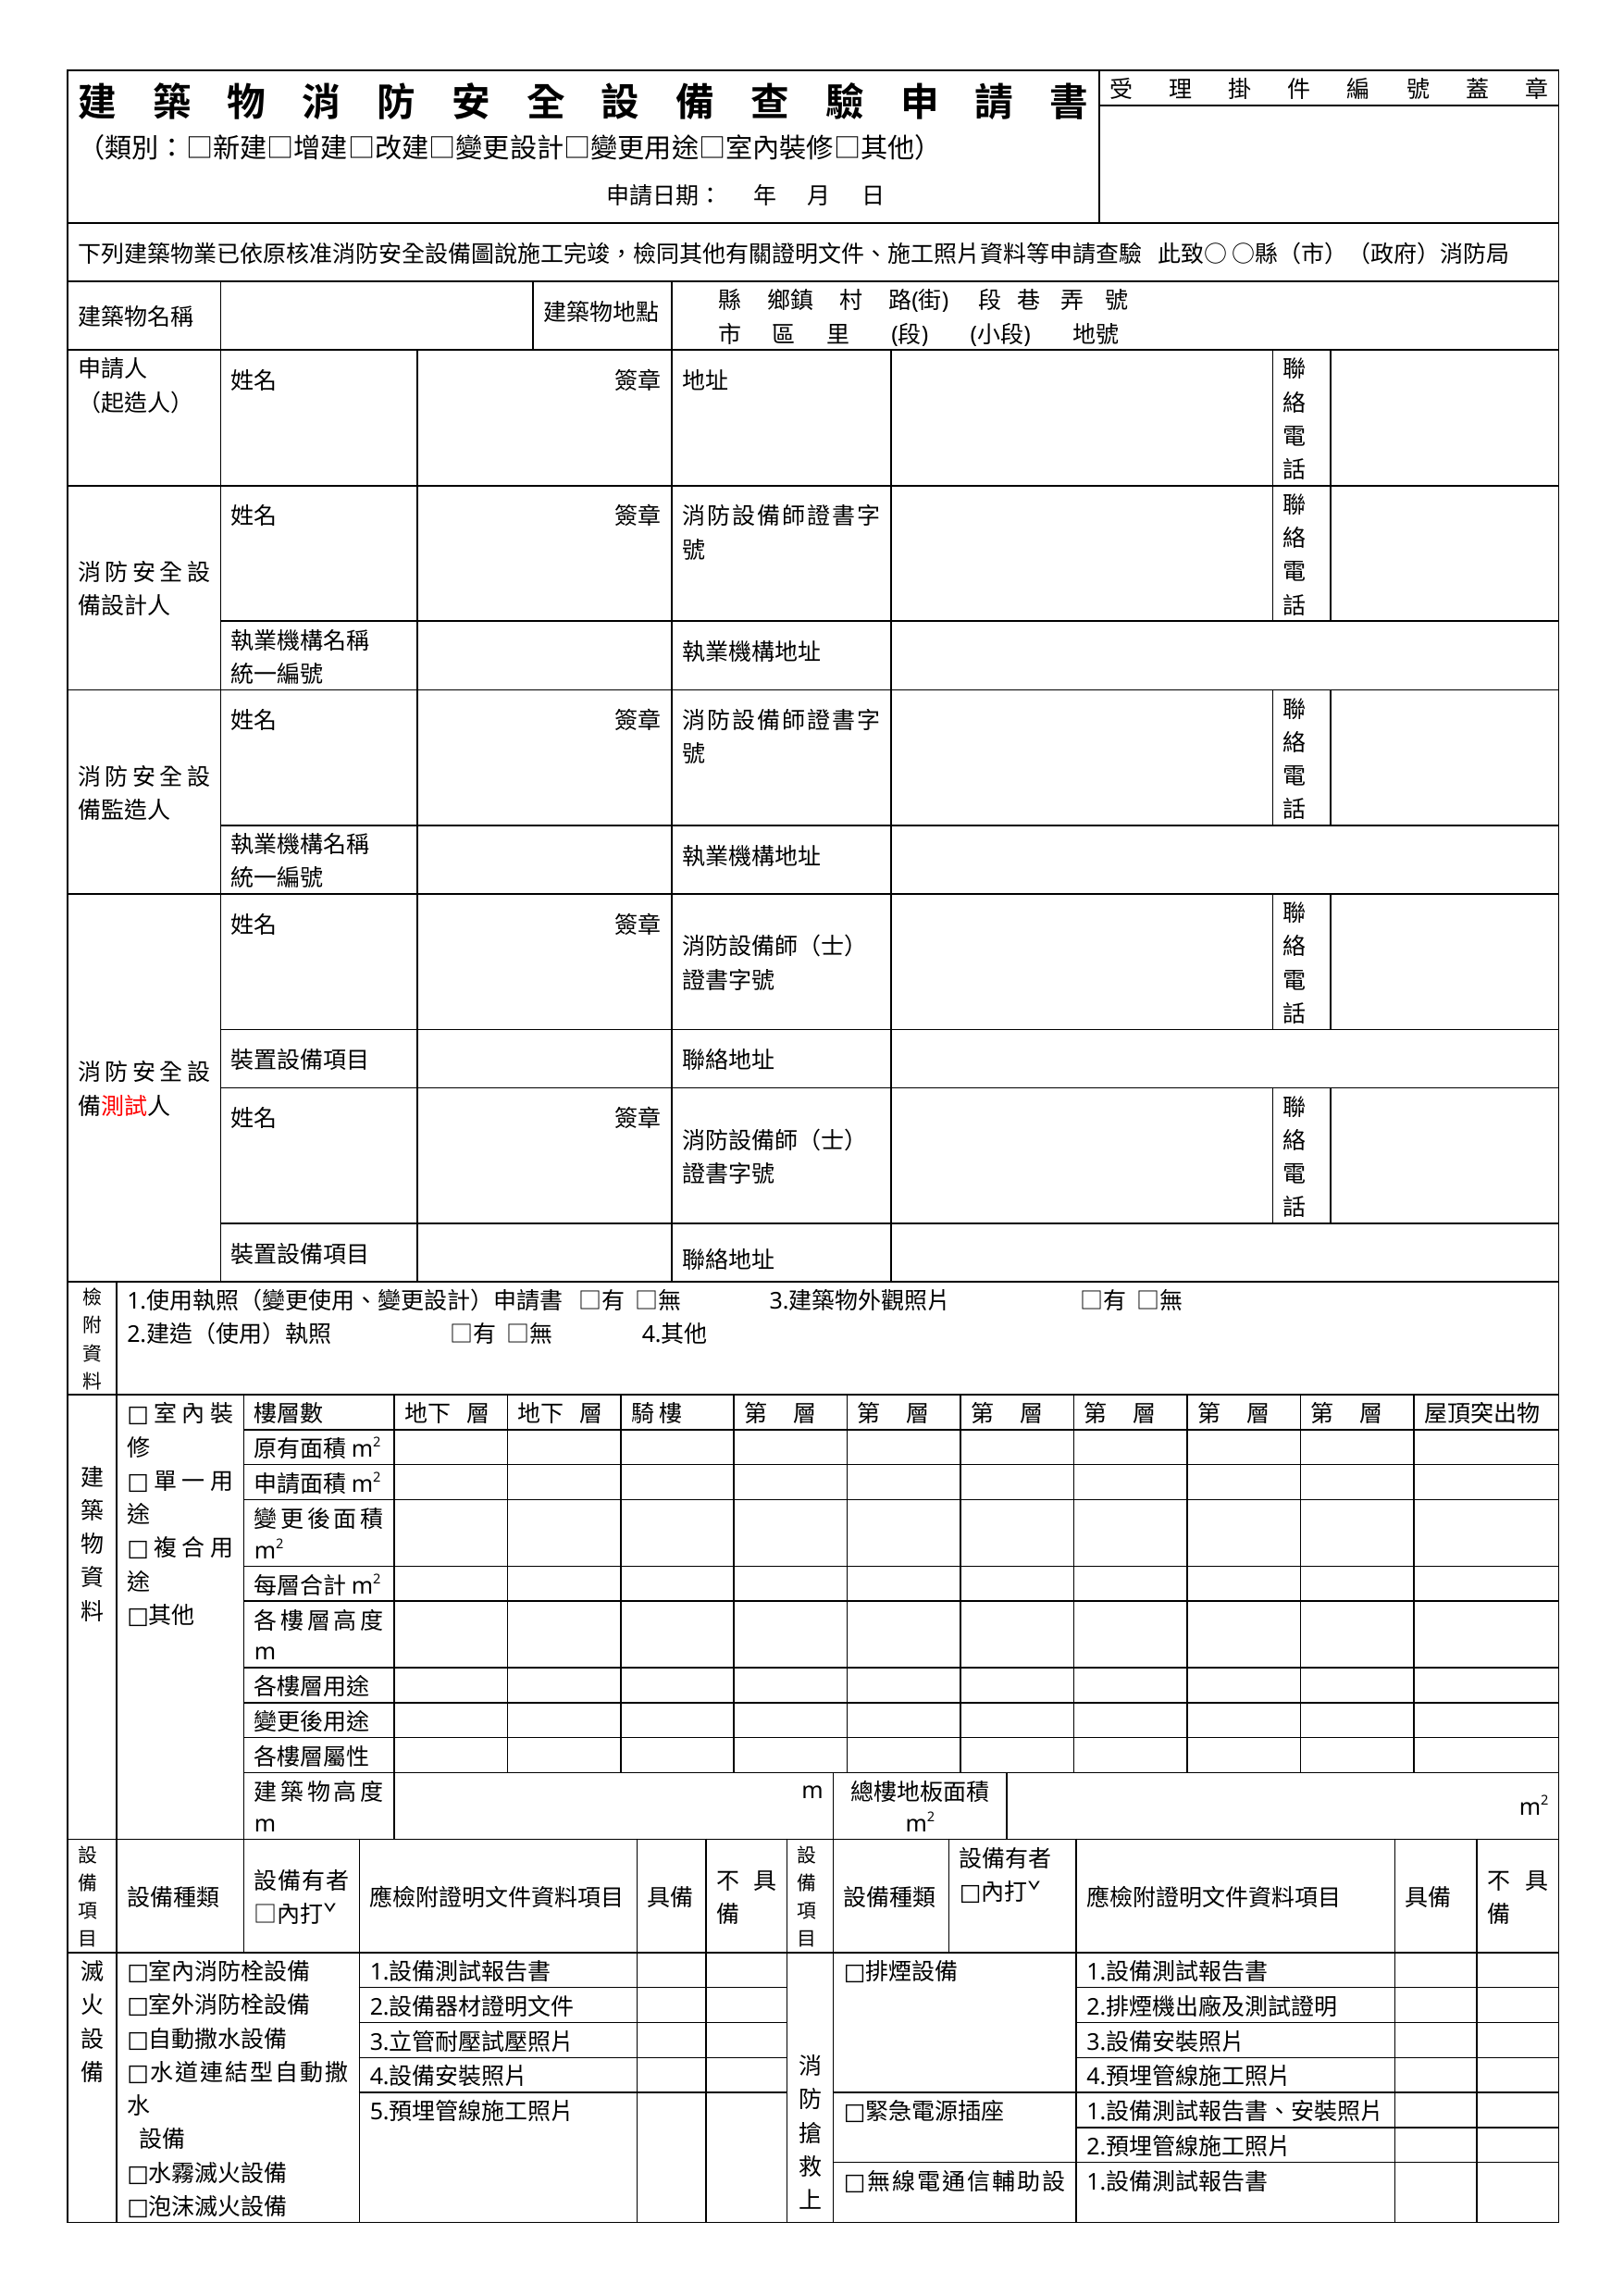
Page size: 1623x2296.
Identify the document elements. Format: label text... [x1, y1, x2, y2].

table_cell [961, 1500, 1073, 1566]
table_cell [622, 1704, 733, 1737]
table_cell [508, 1602, 620, 1667]
table_cell [961, 1602, 1073, 1667]
table_cell [892, 826, 1558, 893]
table_cell [1332, 690, 1558, 825]
table_cell 滅火設備 [68, 1954, 116, 2222]
table_cell 聯絡電話 [1273, 690, 1330, 825]
table_cell [1478, 2163, 1558, 2222]
table_cell 聯絡地址 [673, 1030, 890, 1086]
table_cell [418, 826, 671, 893]
table_cell [892, 351, 1272, 485]
table_cell [1301, 1567, 1413, 1600]
table_cell [1395, 1988, 1476, 2021]
table_cell 簽章 [418, 690, 671, 825]
table_cell 3.立管耐壓試壓照片 [360, 2023, 637, 2056]
table_cell 各樓層用途 [244, 1669, 393, 1702]
table_cell [395, 1500, 507, 1566]
table_cell [1415, 1500, 1558, 1566]
table_cell □緊急電源插座 [834, 2093, 1075, 2162]
table_cell [221, 282, 532, 349]
table_cell 具備 [1395, 1840, 1476, 1952]
table_cell [395, 1567, 507, 1600]
table_cell [395, 1431, 507, 1464]
table_cell [1188, 1602, 1300, 1667]
table_cell [622, 1500, 733, 1566]
table_cell [395, 1704, 507, 1737]
table_cell 變更後面積m2 [244, 1500, 393, 1566]
table_cell [961, 1465, 1073, 1499]
table_cell [395, 1738, 507, 1772]
table_cell 1.設備測試報告書 [1077, 2163, 1394, 2222]
table_cell [848, 1669, 960, 1702]
table_cell [848, 1602, 960, 1667]
table_cell [395, 1465, 507, 1499]
table_cell [892, 690, 1272, 825]
table_cell [1188, 1465, 1300, 1499]
table_cell 執業機構地址 [673, 826, 890, 893]
table_cell 每層合計m2 [244, 1567, 393, 1600]
table_cell [892, 1088, 1272, 1222]
table_cell [848, 1738, 960, 1772]
table_cell 2.預埋管線施工照片 [1077, 2128, 1394, 2162]
table_cell 消防設備師證書字號 [673, 690, 890, 825]
table_cell [622, 1602, 733, 1667]
table_cell 設備種類 [118, 1840, 243, 1952]
table_cell 騎 樓 [622, 1396, 733, 1429]
table_cell 聯絡電話 [1273, 895, 1330, 1029]
table_cell [1188, 1431, 1300, 1464]
table_cell [1395, 2128, 1476, 2162]
table_cell [1478, 1954, 1558, 1987]
table_cell 屋頂突出物 [1415, 1396, 1558, 1429]
table_cell [1415, 1567, 1558, 1600]
table_cell 消防設備師證書字號 [673, 487, 890, 620]
table_cell 消防安全設備設計人 [68, 487, 220, 689]
table_cell [622, 1669, 733, 1702]
table_cell [1272, 1224, 1331, 1281]
table_cell [1478, 2058, 1558, 2091]
table_cell [1331, 1224, 1558, 1281]
table_cell 總樓地板面積m2 [834, 1773, 1006, 1839]
table_cell 設備有者 □內打ˇ [949, 1840, 1075, 1952]
table_cell 第 層 [735, 1396, 847, 1429]
table_cell 消防安全設備監造人 [68, 690, 220, 893]
table_cell [735, 1704, 847, 1737]
table_cell 4.設備安裝照片 [360, 2058, 637, 2091]
table_cell 建築物高度m [244, 1773, 393, 1839]
table_cell [622, 1567, 733, 1600]
table_cell [1332, 1088, 1558, 1222]
table_cell 執業機構地址 [673, 622, 890, 689]
table_cell [1074, 1465, 1186, 1499]
table_cell [892, 622, 1558, 689]
table_cell [1188, 1704, 1300, 1737]
table_cell 不具備 [1478, 1840, 1558, 1952]
table_cell 裝置設備項目 [221, 1030, 416, 1086]
table_cell [1415, 1465, 1558, 1499]
table_cell □室內消防栓設備 □室外消防栓設備 □自動撒水設備 □水道連結型自動撒水 設備 □水霧滅火設備 □泡沫滅火設備 [118, 1954, 359, 2222]
table_cell [1074, 1567, 1186, 1600]
table_cell 應檢附證明文件資料項目 [1077, 1840, 1394, 1952]
table_cell [1188, 1500, 1300, 1566]
table_cell 簽章 [418, 895, 671, 1029]
table_cell □室內裝修 □單一用途 □複合用途 □其他 [118, 1396, 243, 1839]
table_cell [707, 2093, 787, 2222]
table_cell [961, 1738, 1073, 1772]
table_cell 執業機構名稱 統一編號 [221, 622, 416, 689]
table_cell 3.設備安裝照片 [1077, 2023, 1394, 2056]
table_cell 各樓層屬性 [244, 1738, 393, 1772]
table_cell [622, 1465, 733, 1499]
table_cell [508, 1738, 620, 1772]
table_cell 1.設備測試報告書、安裝照片 [1077, 2093, 1394, 2127]
table_cell 1.設備測試報告書 [360, 1954, 637, 1987]
table_cell [1301, 1738, 1413, 1772]
table_cell [1272, 1030, 1331, 1086]
table_cell 縣 鄉鎮 村 路(街) 段 巷 弄 號 市 區 里 (段) (小段) 地號 [673, 282, 1558, 349]
table_cell [1074, 1431, 1186, 1464]
table_cell [961, 1431, 1073, 1464]
table_cell [508, 1465, 620, 1499]
table_cell 申請人 （起造人） [68, 351, 220, 485]
table_cell [638, 1954, 705, 1987]
table_cell [1332, 895, 1558, 1029]
table_cell [1331, 1030, 1558, 1086]
table_cell 第 層 [1188, 1396, 1300, 1429]
table_cell [735, 1500, 847, 1566]
table_cell [707, 2058, 787, 2091]
table_cell [892, 1224, 1272, 1281]
table_cell [395, 1669, 507, 1702]
table_header 建築物消防安全設備查驗申請書 （類別：□新建□增建□改建□變更設計□變更用途□室內裝修□其他） 申請日期： 年 月 日 [68, 71, 1098, 222]
table_cell [622, 1738, 733, 1772]
table_cell 第 層 [1074, 1396, 1186, 1429]
table_cell [848, 1465, 960, 1499]
table_cell [1332, 351, 1558, 485]
table_cell 執業機構名稱 統一編號 [221, 826, 416, 893]
table_cell 原有面積m2 [244, 1431, 393, 1464]
table_cell [1301, 1602, 1413, 1667]
table_cell [1301, 1431, 1413, 1464]
table_cell 聯絡電話 [1273, 487, 1330, 620]
table_cell 2.設備器材證明文件 [360, 1988, 637, 2021]
table_cell [961, 1669, 1073, 1702]
table_cell [1395, 2093, 1476, 2127]
table_cell 申請面積m2 [244, 1465, 393, 1499]
table_cell [395, 1602, 507, 1667]
table_cell [1301, 1704, 1413, 1737]
table_cell [638, 2023, 705, 2056]
table_cell [707, 1954, 787, 1987]
table_cell m2 [1008, 1773, 1558, 1839]
table_cell 簽章 [418, 487, 671, 620]
table_cell [892, 1030, 1272, 1086]
table_cell 設備種類 [834, 1840, 948, 1952]
table_cell [1074, 1669, 1186, 1702]
table_cell 各樓層高度m [244, 1602, 393, 1667]
table_cell [1188, 1669, 1300, 1702]
table_cell 5.預埋管線施工照片 [360, 2093, 637, 2222]
table_cell [1301, 1669, 1413, 1702]
table_cell 設備項目 [68, 1840, 116, 1952]
table_cell [638, 1988, 705, 2021]
table_cell [1395, 2163, 1476, 2222]
table_cell [638, 2093, 705, 2222]
table_cell [1478, 1988, 1558, 2021]
table_cell [848, 1567, 960, 1600]
table_cell [1395, 2058, 1476, 2091]
table_cell 變更後用途 [244, 1704, 393, 1737]
table_cell [735, 1738, 847, 1772]
table_cell [735, 1602, 847, 1667]
table_cell [1332, 487, 1558, 620]
table_cell [707, 2023, 787, 2056]
table_cell [1415, 1704, 1558, 1737]
table_cell m [395, 1773, 833, 1839]
table_cell 建築物資料 [68, 1396, 116, 1839]
table_cell 設備有者□內打ˇ [244, 1840, 359, 1952]
table_cell 聯絡電話 [1273, 1088, 1330, 1222]
table_cell [1100, 106, 1558, 222]
table_cell [1188, 1738, 1300, 1772]
table_cell 簽章 [418, 351, 671, 485]
table_cell [508, 1431, 620, 1464]
table_cell 消防安全設備測試人 [68, 895, 220, 1281]
table_cell [735, 1567, 847, 1600]
table_cell 具備 [638, 1840, 705, 1952]
table_cell [1415, 1602, 1558, 1667]
table_cell [1074, 1738, 1186, 1772]
table_cell [418, 1030, 671, 1086]
table_cell [1188, 1567, 1300, 1600]
table_cell 1.使用執照（變更使用、變更設計）申請書 □有 □無 3.建築物外觀照片 □有 □無 2.建造（使用）執照 □有 □無 4.其他 [118, 1283, 1558, 1394]
table_cell [418, 622, 671, 689]
table_cell 姓名 [221, 1088, 416, 1222]
table_cell [735, 1465, 847, 1499]
table_cell [508, 1567, 620, 1600]
table_cell [848, 1431, 960, 1464]
table_cell [508, 1500, 620, 1566]
table_cell [1395, 1954, 1476, 1987]
table_cell 地址 [673, 351, 890, 485]
table_cell 消防設備師（士） 證書字號 [673, 1088, 890, 1222]
table_cell [1301, 1465, 1413, 1499]
table_cell 不具備 [707, 1840, 787, 1952]
table_cell 消防搶救上之必要設備 [787, 1954, 833, 2222]
table_cell [735, 1669, 847, 1702]
table_cell 樓層數 [244, 1396, 393, 1429]
table_cell [848, 1500, 960, 1566]
table_cell 1.設備測試報告書 [1077, 1954, 1394, 1987]
table_cell [508, 1704, 620, 1737]
table_cell [508, 1669, 620, 1702]
table_cell [1415, 1669, 1558, 1702]
table_cell 第 層 [848, 1396, 960, 1429]
table_cell 裝置設備項目 [221, 1224, 416, 1281]
table_cell 地下 層 [508, 1396, 620, 1429]
table_cell 聯絡電話 [1273, 351, 1330, 485]
table_cell 聯絡地址 [673, 1224, 890, 1281]
table_cell [961, 1704, 1073, 1737]
table_cell [1415, 1431, 1558, 1464]
table_cell 第 層 [1301, 1396, 1413, 1429]
table_cell [1074, 1602, 1186, 1667]
table_cell 應檢附證明文件資料項目 [360, 1840, 637, 1952]
table_cell [961, 1567, 1073, 1600]
table_cell [622, 1431, 733, 1464]
table_cell 簽章 [418, 1088, 671, 1222]
table_cell 下列建築物業已依原核准消防安全設備圖說施工完竣，檢同其他有關證明文件、施工照片資料等申請查驗 此致○ ○縣（市）（政府）消防局 [68, 224, 1558, 280]
table_cell [735, 1431, 847, 1464]
table_cell [707, 1988, 787, 2021]
table_cell 建築物名稱 [68, 282, 220, 349]
table_cell [1478, 2128, 1558, 2162]
table_cell □排煙設備 [834, 1954, 1075, 2091]
table_cell 姓名 [221, 895, 416, 1029]
table_cell 地下 層 [395, 1396, 507, 1429]
table_cell 建築物地點 [534, 282, 671, 349]
table_cell [848, 1704, 960, 1737]
table_cell [638, 2058, 705, 2091]
table_cell [1478, 2023, 1558, 2056]
table_cell 姓名 [221, 690, 416, 825]
table_cell [1395, 2023, 1476, 2056]
table_cell 設備項目 [787, 1840, 833, 1952]
table_cell 檢附資料 [68, 1283, 116, 1394]
table_cell 2.排煙機出廠及測試證明 [1077, 1988, 1394, 2021]
table_cell [1478, 2093, 1558, 2127]
table_cell 姓名 [221, 487, 416, 620]
table_cell [1074, 1500, 1186, 1566]
table_cell 第 層 [961, 1396, 1073, 1429]
table_header 受理掛件編號蓋章 [1100, 71, 1558, 105]
table_cell [892, 895, 1272, 1029]
table_cell 消防設備師（士） 證書字號 [673, 895, 890, 1029]
table_cell 4.預埋管線施工照片 [1077, 2058, 1394, 2091]
table_cell □無線電通信輔助設備 [834, 2163, 1075, 2222]
table_cell [1415, 1738, 1558, 1772]
table_cell [892, 487, 1272, 620]
table_cell [418, 1224, 671, 1281]
table_cell [1301, 1500, 1413, 1566]
table_cell [1074, 1704, 1186, 1737]
table_cell 姓名 [221, 351, 416, 485]
